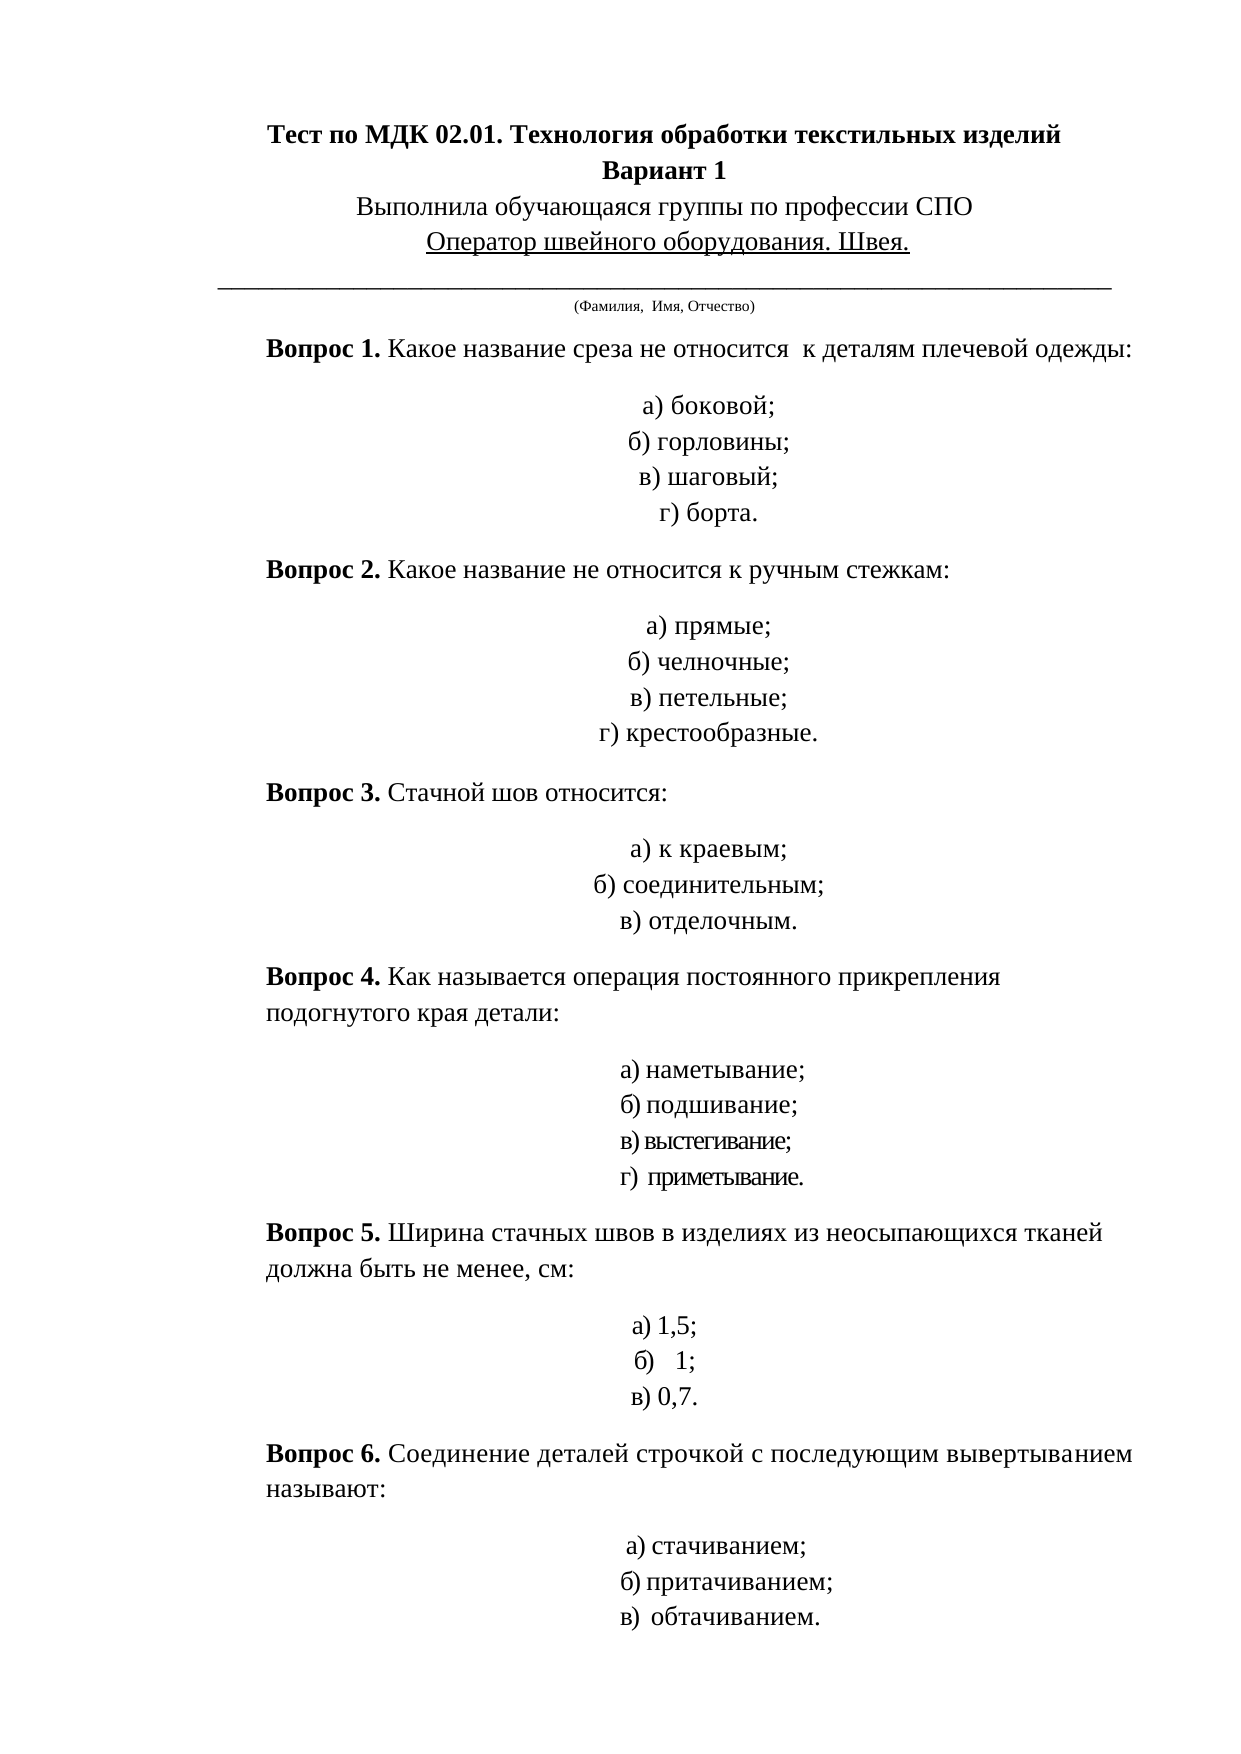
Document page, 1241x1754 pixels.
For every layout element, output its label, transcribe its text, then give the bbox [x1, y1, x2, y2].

text б) притачиванием; [620, 1565, 1152, 1596]
text а) к краевым; [266, 832, 1152, 863]
text Оператор швейного оборудования. Швея. __________________________________________________________________ [177, 225, 1152, 292]
text Выполнила обучающаяся группы по профессии СПО [177, 189, 1152, 221]
text б) челночные; [266, 645, 1152, 676]
text в) отделочным. [266, 904, 1152, 935]
text Вопрос 2. Какое название не относится к ручным стежкам: [266, 553, 1152, 584]
text а) 1,5; [177, 1309, 1152, 1340]
text б) подшивание; [620, 1088, 1152, 1119]
text г) крестообразные. [266, 717, 1152, 748]
text а) стачиванием; [620, 1529, 1152, 1560]
text (Фамилия, Имя, Отчество) [177, 297, 1152, 328]
text Вопрос 5. Ширина стачных швов в изделиях из неосыпающихся тканей должна быть не менее, см: [266, 1216, 1152, 1283]
text Вопрос 1. Какое название среза не относится к деталям плечевой одежды: [266, 332, 1152, 364]
text Вариант 1 [177, 154, 1152, 185]
text в) обтачиванием. [620, 1601, 1152, 1632]
text в) 0,7. [177, 1380, 1152, 1411]
text в) петельные; [266, 681, 1152, 712]
text а) боковой; [266, 389, 1152, 420]
text а) наметывание; [620, 1053, 1152, 1084]
text б) горловины; [266, 425, 1152, 456]
text г) приметывание. [620, 1160, 1152, 1191]
text в) выстегивание; [620, 1124, 1152, 1155]
text Вопрос 4. Как называется операция постоянного прикрепления подогнутого края детали: [266, 960, 1152, 1027]
text Вопрос 6. Соединение деталей строчкой с последующим вывертыванием называют: [266, 1437, 1152, 1504]
text Тест по МДК 02.01. Технология обработки текстильных изделий [177, 118, 1152, 149]
text а) прямые; [266, 609, 1152, 641]
text б) соединительным; [266, 868, 1152, 899]
text в) шаговый; [266, 461, 1152, 492]
text Вопрос 3. Стачной шов относится: [266, 776, 1152, 807]
text б) 1; [177, 1344, 1152, 1376]
text г) борта. [266, 496, 1152, 527]
